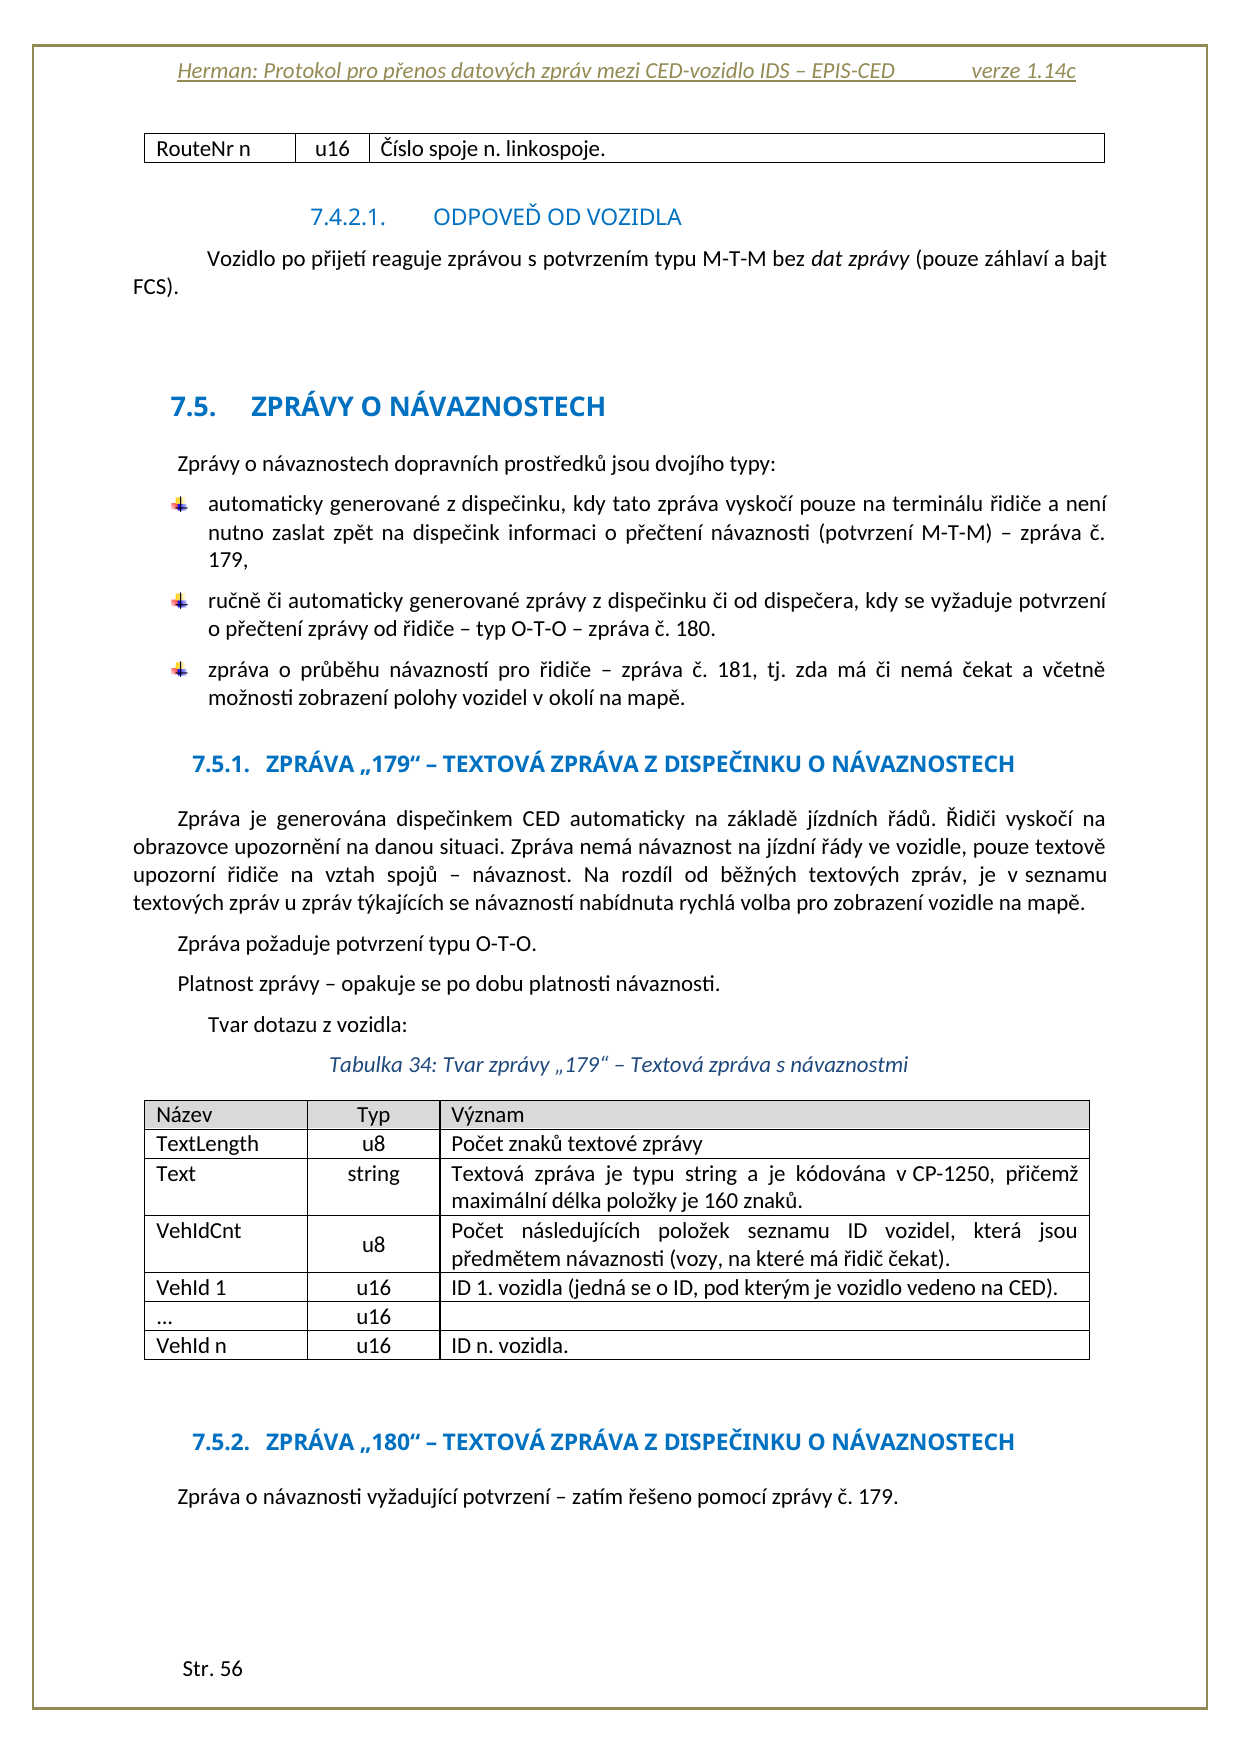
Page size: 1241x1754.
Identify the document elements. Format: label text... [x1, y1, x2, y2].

subtitle Zprávy o návaznostech [170, 387, 1107, 424]
table_cell u16 [308, 1302, 439, 1330]
table_cell ID n. vozidla. [441, 1331, 1089, 1359]
table_cell ... [145, 1302, 307, 1330]
subtitle Zpráva „179“ – textová zpráva z dispečinku o návaznostech [192, 748, 1107, 779]
text Zprávy o návaznostech dopravních prostředků jsou dvojího typy: [133, 449, 1107, 477]
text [133, 1482, 1107, 1510]
picture [171, 591, 188, 609]
table_cell RouteNr n [145, 134, 295, 162]
table_header Význam [441, 1101, 1089, 1128]
subtitle ODpoveď od vozidla [266, 201, 1107, 232]
table_cell TextLength [145, 1130, 307, 1158]
table_header Název [145, 1101, 307, 1128]
table_cell Textová zpráva je typu string a je kódována v CP-1250, přičemž maximální délka položky je 160 znaků. [441, 1159, 1089, 1215]
picture [171, 495, 188, 512]
table_cell Číslo spoje n. linkospoje. [370, 134, 1104, 162]
table_cell ID 1. vozidla (jedná se o ID, pod kterým je vozidlo vedeno na CED). [441, 1273, 1089, 1301]
list zpráva o průběhu návazností pro řidiče – zpráva č. 181, tj. zda má či nemá čekat a včetně možnosti zobrazení polohy vozidel v okolí na mapě. [170, 655, 1107, 711]
picture [171, 660, 188, 677]
table_cell u8 [308, 1130, 439, 1158]
table_cell VehId n [145, 1331, 307, 1359]
table_cell VehIdCnt [145, 1216, 307, 1272]
list Tvar dotazu z vozidla: [208, 1010, 1107, 1038]
table_cell u8 [308, 1216, 439, 1272]
text Zpráva je generována dispečinkem CED automaticky na základě jízdních řádů. Řidiči vyskočí na obrazovce upozornění na danou situaci. Zpráva nemá návaznost na jízdní řády ve vozidle, pouze textově upozorní řidiče na vztah spojů – návaznost. Na rozdíl od běžných textových zpráv, je v seznamu textových zpráv u zpráv týkajících se návazností nabídnuta rychlá volba pro zobrazení vozidle na mapě. [133, 804, 1107, 917]
table_header Typ [308, 1101, 439, 1128]
table_cell VehId 1 [145, 1273, 307, 1301]
table_cell Počet znaků textové zprávy [441, 1130, 1089, 1158]
table_cell u16 [308, 1331, 439, 1359]
table_cell string [308, 1159, 439, 1215]
list ručně či automaticky generované zprávy z dispečinku či od dispečera, kdy se vyžaduje potvrzení o přečtení zprávy od řidiče – typ O-T-O – zpráva č. 180. [170, 586, 1107, 642]
table_cell Text [145, 1159, 307, 1215]
table_cell u16 [308, 1273, 439, 1301]
text Platnost zprávy – opakuje se po dobu platnosti návaznosti. [133, 969, 1107, 998]
text Vozidlo po přijetí reaguje zprávou s potvrzením typu M-T-M bez dat zprávy (pouze záhlaví a bajt FCS). [133, 244, 1107, 300]
table_cell [441, 1302, 1089, 1330]
list automaticky generované z dispečinku, kdy tato zpráva vyskočí pouze na terminálu řidiče a není nutno zaslat zpět na dispečink informaci o přečtení návaznosti (potvrzení M-T-M) – zpráva č. 179, [170, 489, 1107, 574]
text Zpráva požaduje potvrzení typu O-T-O. [133, 929, 1107, 957]
subtitle Zpráva „180“ – textová zpráva z dispečinku o návaznostech [192, 1426, 1107, 1457]
table_cell u16 [296, 134, 369, 162]
table_cell Počet následujících položek seznamu ID vozidel, která jsou předmětem návaznosti (vozy, na které má řidič čekat). [441, 1216, 1089, 1272]
